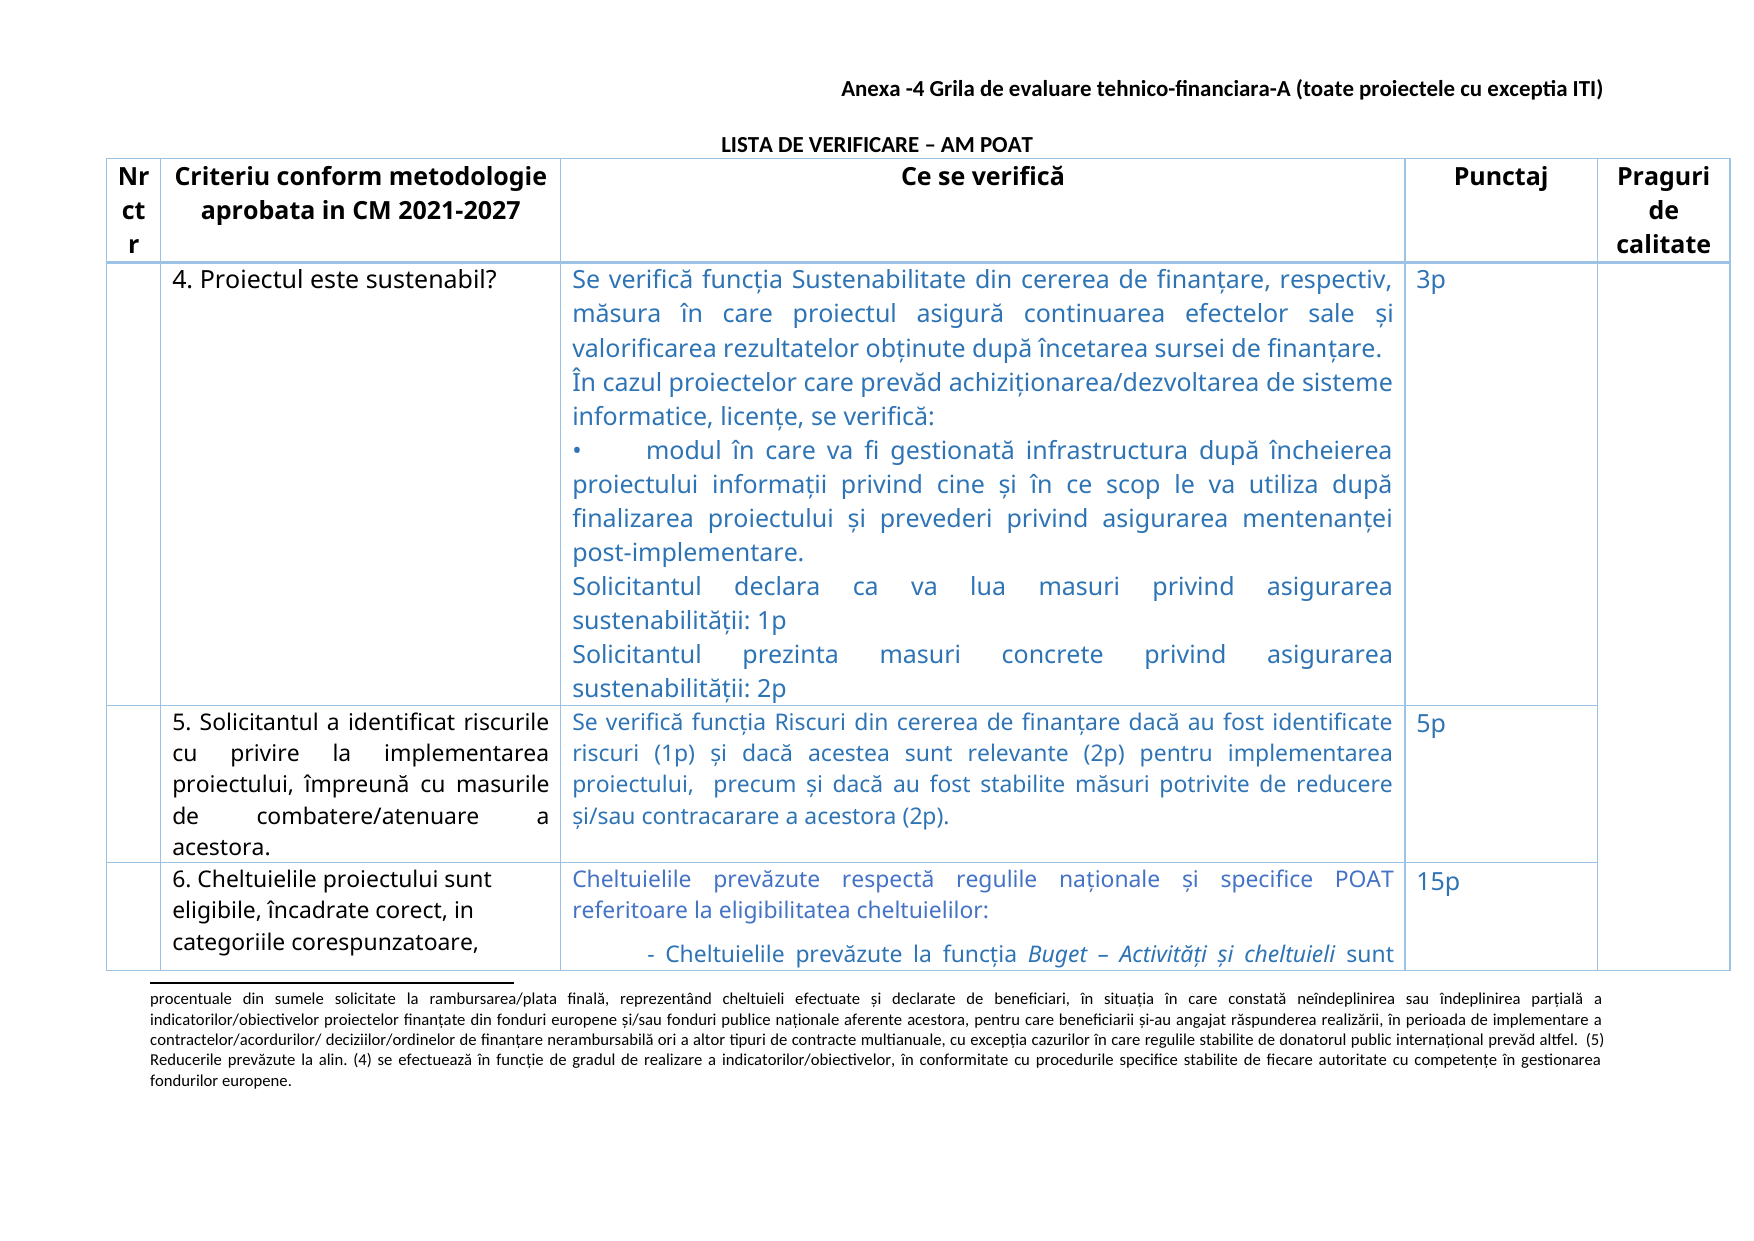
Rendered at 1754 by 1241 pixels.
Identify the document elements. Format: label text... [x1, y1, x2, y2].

table_cell 4. Proiectul este sustenabil? [161, 264, 560, 705]
table_header Punctaj [1406, 159, 1597, 261]
table_cell 15p [1406, 863, 1597, 969]
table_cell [161, 863, 560, 969]
table_cell Se verifică funcția Sustenabilitate din cererea de finanțare, respectiv, măsura în care proiectul asigură continuarea efectelor sale şi valorificarea rezultatelor obținute după încetarea sursei de finanţare. În cazul proiectelor care prevăd achiziționarea/dezvoltarea de sisteme informatice, licențe, se verifică: • modul în care va fi gestionată infrastructura după încheierea proiectului informații privind cine și în ce scop le va utiliza după finalizarea proiectului și prevederi privind asigurarea mentenanței post-implementare. Solicitantul declara ca va lua masuri privind asigurarea sustenabilității: 1p Solicitantul prezinta masuri concrete privind asigurarea sustenabilității: 2p [561, 264, 1404, 705]
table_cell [561, 863, 1404, 969]
table_cell 3p [1406, 264, 1597, 705]
table_cell Se verifică funcția Riscuri din cererea de finanțare dacă au fost identificate riscuri (1p) și dacă acestea sunt relevante (2p) pentru implementarea proiectului, precum și dacă au fost stabilite măsuri potrivite de reducere și/sau contracarare a acestora (2p). [561, 706, 1404, 862]
table_cell [107, 863, 160, 969]
table_cell [107, 706, 160, 862]
table_cell [107, 264, 160, 705]
table_header Ce se verifică [561, 159, 1404, 261]
table_header Nr ctr [107, 159, 160, 261]
table_header Criteriu conform metodologie aprobata in CM 2021-2027 [161, 159, 560, 261]
table_cell 5. Solicitantul a identificat riscurile cu privire la implementarea proiectului, împreună cu masurile de combatere/atenuare a acestora. [161, 706, 560, 862]
table_header Praguri de calitate [1598, 159, 1729, 261]
table_cell 5p [1406, 706, 1597, 862]
